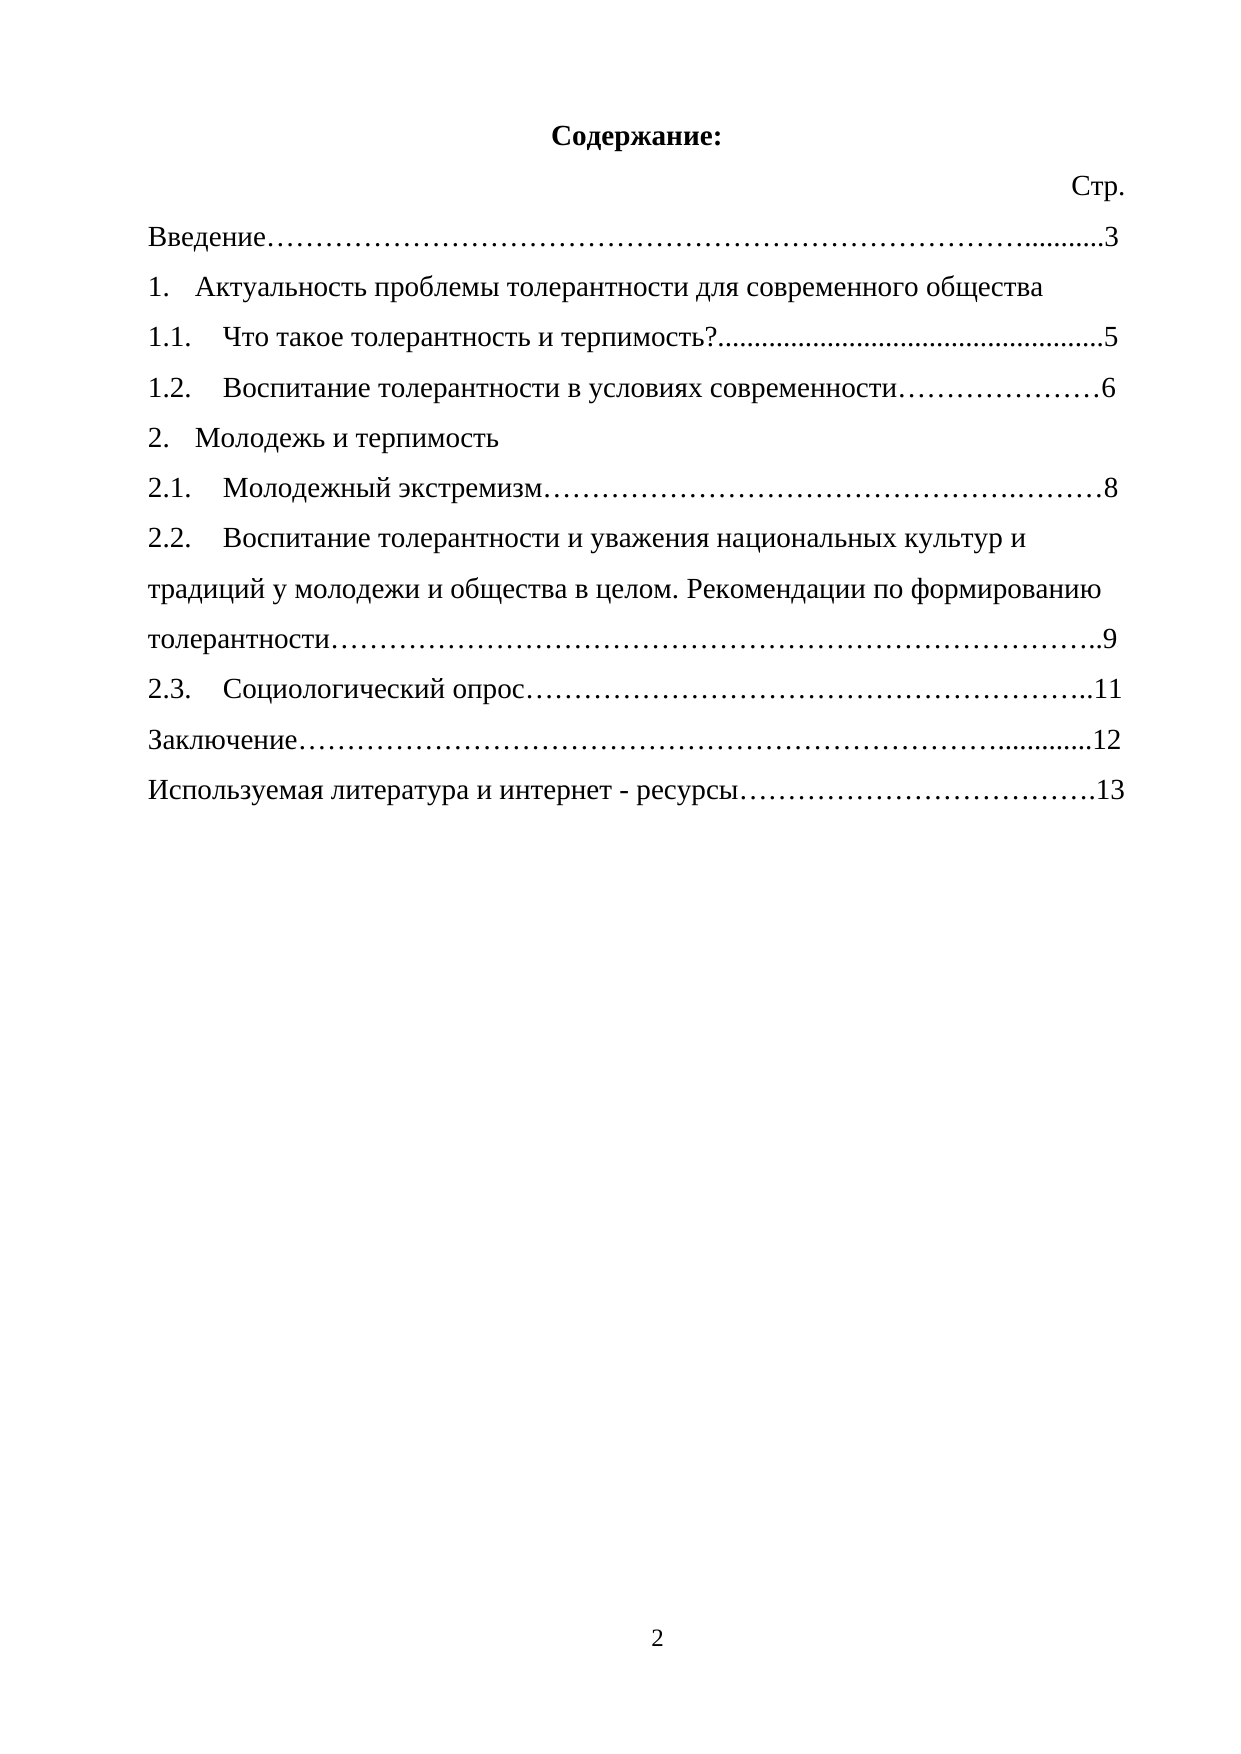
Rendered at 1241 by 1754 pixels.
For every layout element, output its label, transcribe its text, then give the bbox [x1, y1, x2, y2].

list Актуальность проблемы толерантности для современного общества [148, 269, 1125, 303]
list Социологический опрос…………………………………………………..11 [148, 672, 1125, 705]
text Используемая литература и интернет - ресурсы……………………………….13 [148, 772, 1125, 806]
text традиций у молодежи и общества в целом. Рекомендации по формированию [148, 571, 1125, 604]
list Воспитание толерантности и уважения национальных культур и [148, 521, 1125, 554]
list Воспитание толерантности в условиях современности…………………6 [148, 370, 1125, 403]
text Стр. [148, 168, 1125, 202]
list Молодежный экстремизм………………………………………….………8 [148, 470, 1125, 504]
list Молодежь и терпимость [148, 420, 1125, 453]
list Что такое толерантность и терпимость?.....................................................5 [148, 319, 1125, 353]
text Содержание: [148, 118, 1125, 152]
text толерантности……………………………………………………………………..9 [148, 621, 1125, 655]
text Введение……………………………………………………………………...........3 [148, 219, 1125, 252]
text Заключение……………………………………………………………….............12 [148, 722, 1125, 755]
